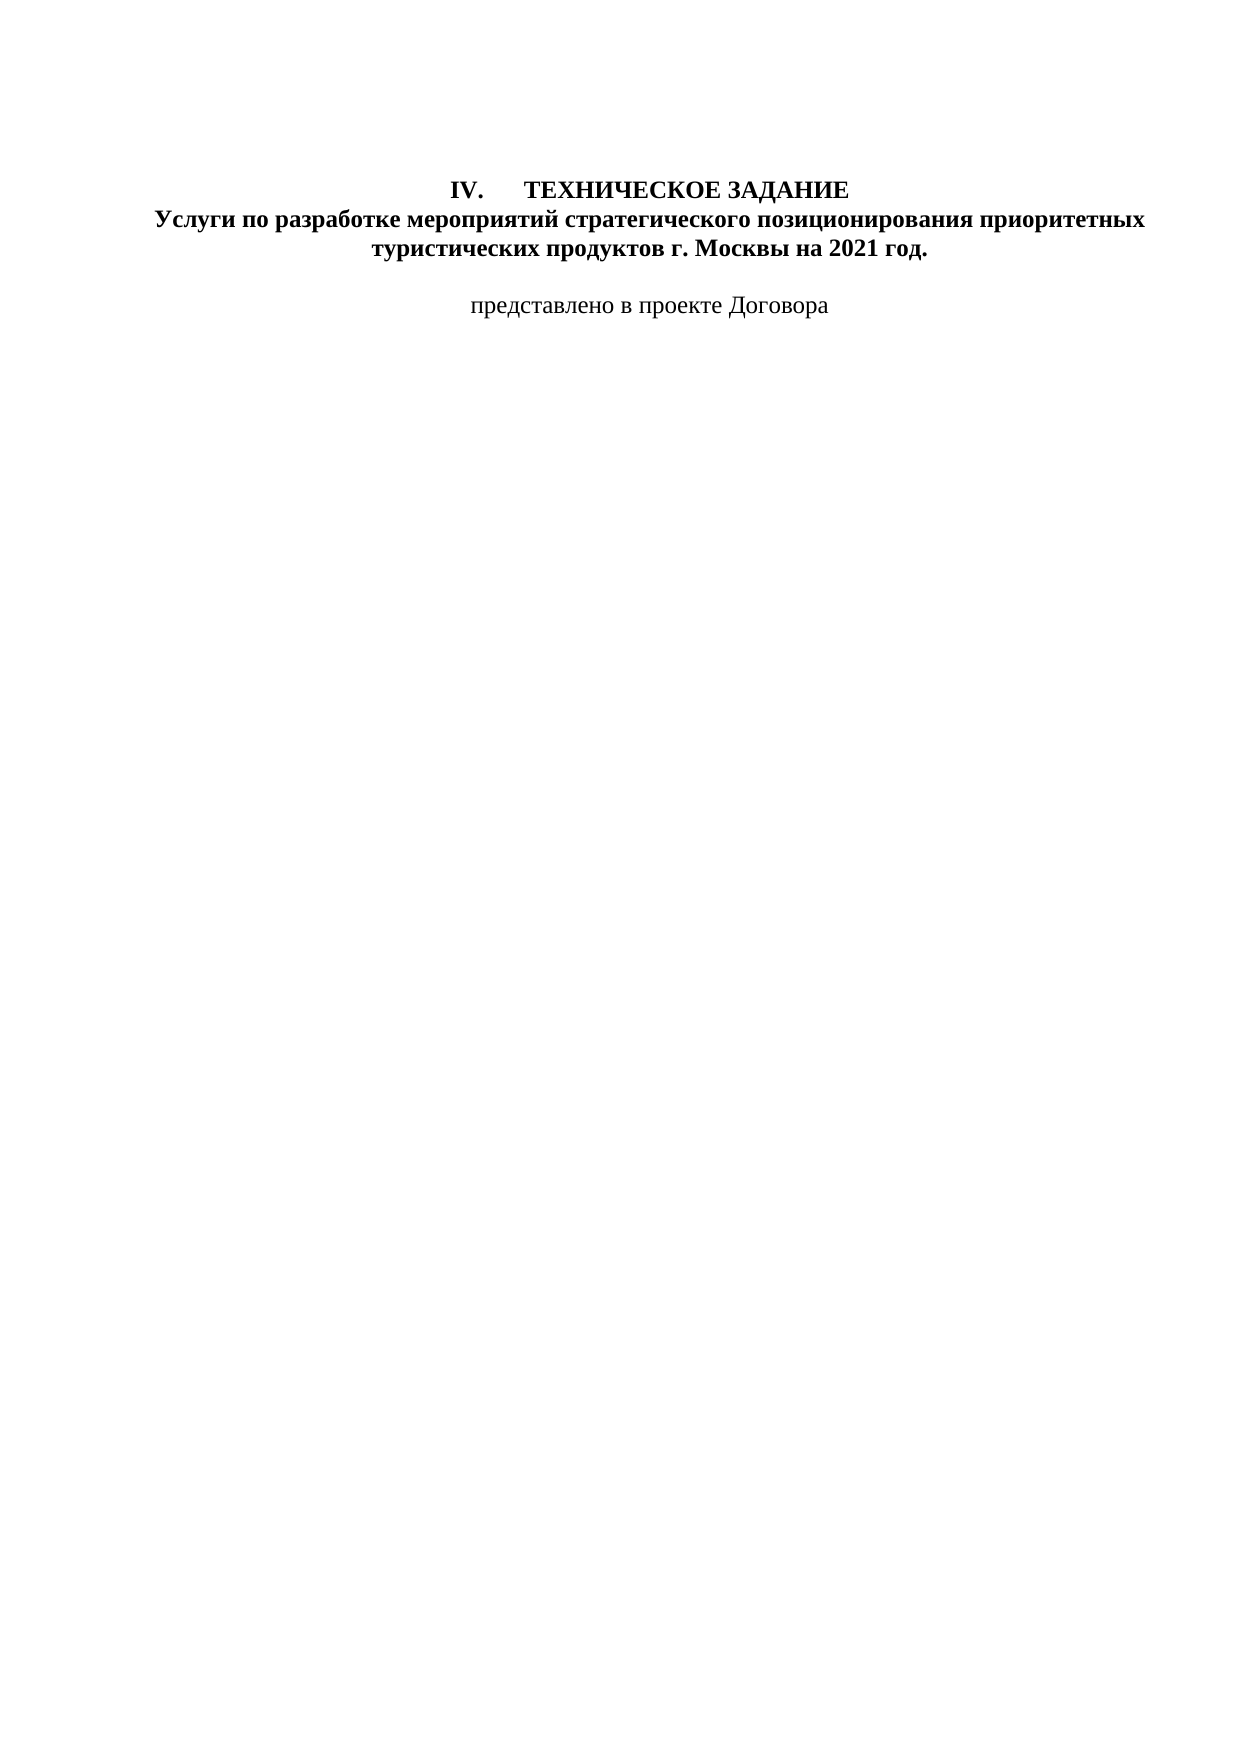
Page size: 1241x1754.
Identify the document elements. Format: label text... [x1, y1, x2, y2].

list ТЕХНИЧЕСКОЕ ЗАДАНИЕ [118, 176, 1181, 204]
text Услуги по разработке мероприятий стратегического позиционирования приоритетных туристических продуктов г. Москвы на 2021 год. [118, 204, 1181, 262]
text представлено в проекте Договора [118, 291, 1181, 319]
